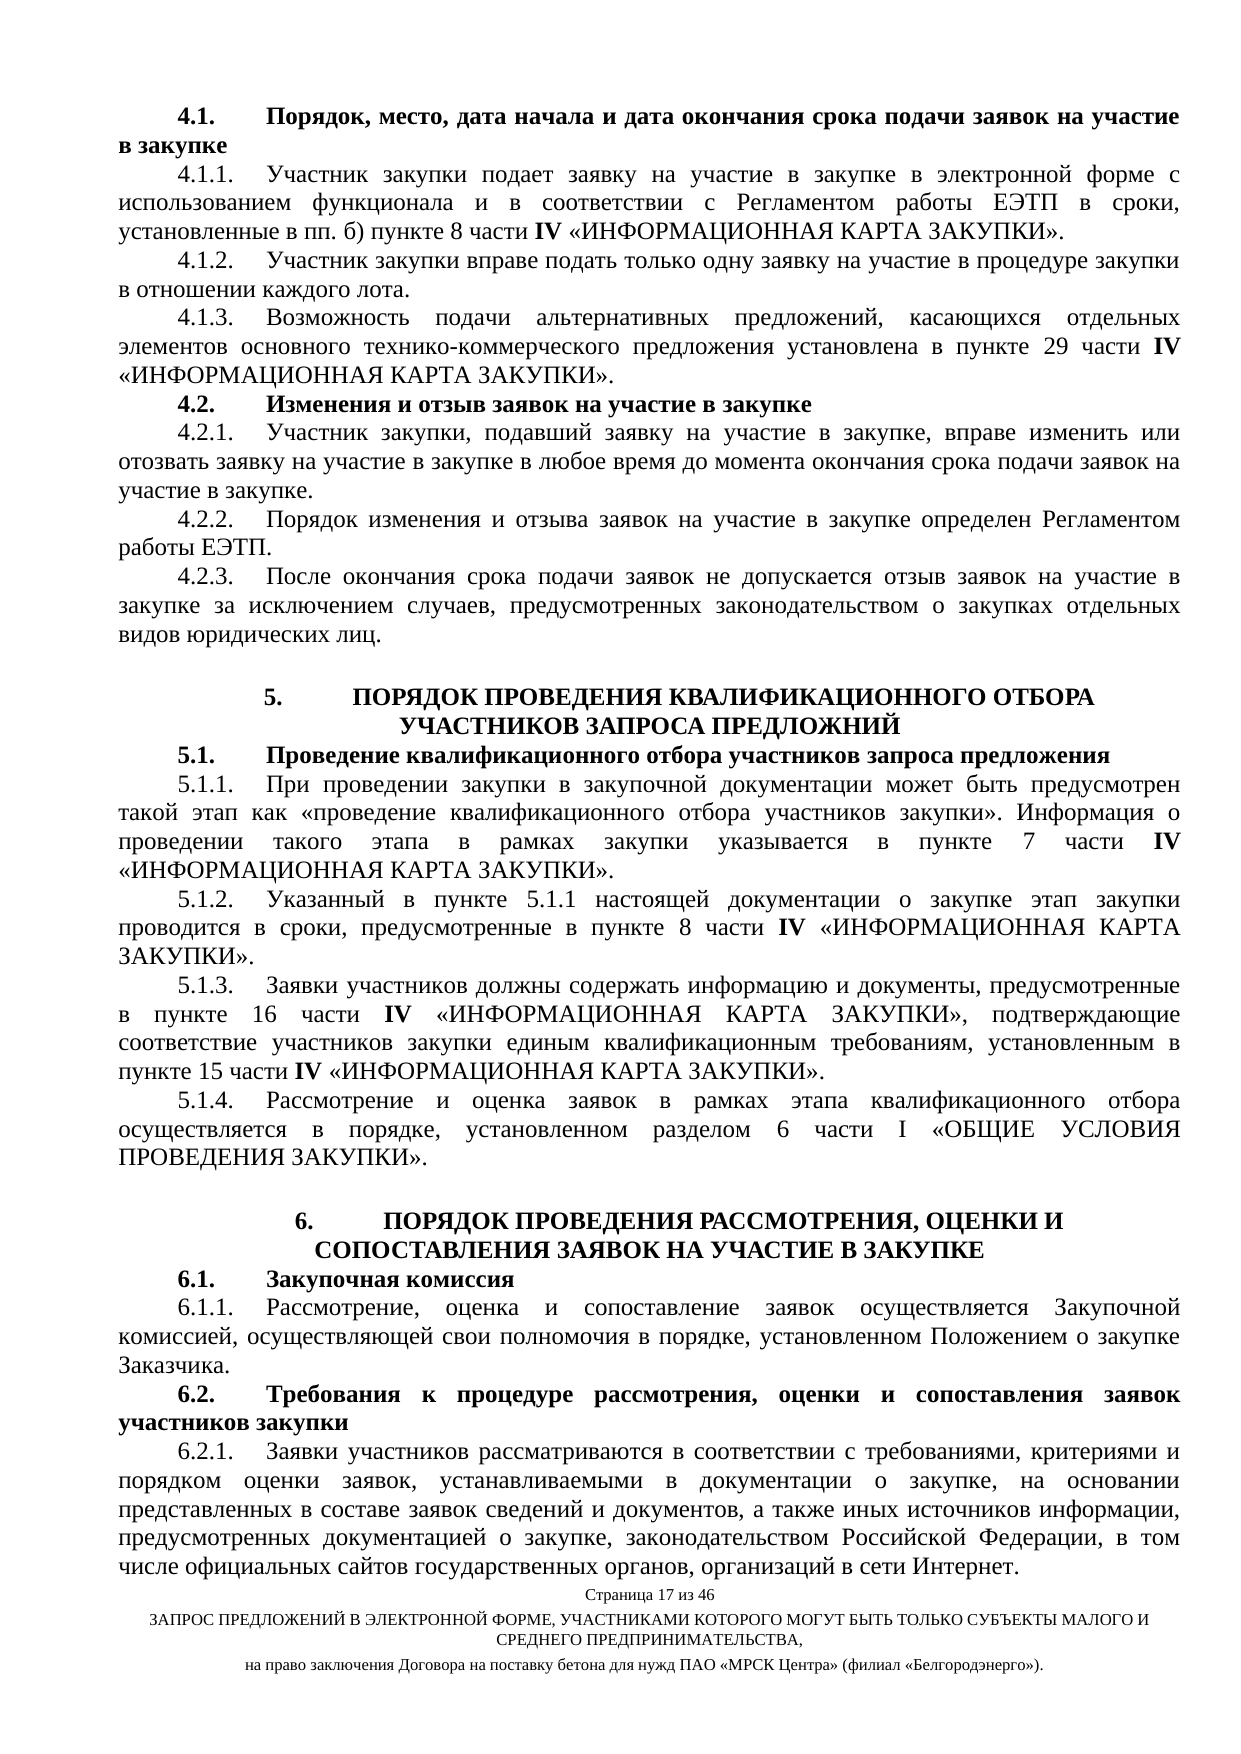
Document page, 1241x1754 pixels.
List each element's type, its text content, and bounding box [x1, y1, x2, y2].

subtitle Участник закупки подает заявку на участие в закупке в электронной форме с использованием функционала и в соответствии с Регламентом работы ЕЭТП в сроки, установленные в пп. б) пункте 8 части IV «ИНФОРМАЦИОННАЯ КАРТА ЗАКУПКИ». [118, 159, 1181, 245]
subtitle Заявки участников рассматриваются в соответствии с требованиями, критериями и порядком оценки заявок, устанавливаемыми в документации о закупке, на основании представленных в составе заявок сведений и документов, а также иных источников информации, предусмотренных документацией о закупке, законодательством Российской Федерации, в том числе официальных сайтов государственных органов, организаций в сети Интернет. [118, 1436, 1181, 1580]
subtitle Возможность подачи альтернативных предложений, касающихся отдельных элементов основного технико-коммерческого предложения установлена в пункте 29 части IV «ИНФОРМАЦИОННАЯ КАРТА ЗАКУПКИ». [118, 302, 1181, 389]
subtitle Изменения и отзыв заявок на участие в закупке [118, 389, 1181, 417]
subtitle Участник закупки вправе подать только одну заявку на участие в процедуре закупки в отношении каждого лота. [118, 245, 1181, 302]
subtitle При проведении закупки в закупочной документации может быть предусмотрен такой этап как «проведение квалификационного отбора участников закупки». Информация о проведении такого этапа в рамках закупки указывается в пункте 7 части IV «ИНФОРМАЦИОННАЯ КАРТА ЗАКУПКИ». [118, 769, 1181, 884]
subtitle Указанный в пункте 5.1.1 настоящей документации о закупке этап закупки проводится в сроки, предусмотренные в пункте 8 части IV «ИНФОРМАЦИОННАЯ КАРТА ЗАКУПКИ». [118, 884, 1181, 970]
subtitle Порядок, место, дата начала и дата окончания срока подачи заявок на участие в закупке [118, 101, 1181, 159]
subtitle Требования к процедуре рассмотрения, оценки и сопоставления заявок участников закупки [118, 1379, 1181, 1436]
subtitle Рассмотрение, оценка и сопоставление заявок осуществляется Закупочной комиссией, осуществляющей свои полномочия в порядке, установленном Положением о закупке Заказчика. [118, 1292, 1181, 1379]
subtitle Закупочная комиссия [118, 1264, 1181, 1292]
subtitle После окончания срока подачи заявок не допускается отзыв заявок на участие в закупке за исключением случаев, предусмотренных законодательством о закупках отдельных видов юридических лиц. [118, 561, 1181, 647]
subtitle Участник закупки, подавший заявку на участие в закупке, вправе изменить или отозвать заявку на участие в закупке в любое время до момента окончания срока подачи заявок на участие в закупке. [118, 417, 1181, 504]
subtitle Рассмотрение и оценка заявок в рамках этапа квалификационного отбора осуществляется в порядке, установленном разделом 6 части I «ОБЩИЕ УСЛОВИЯ ПРОВЕДЕНИЯ ЗАКУПКИ». [118, 1085, 1181, 1171]
subtitle Проведение квалификационного отбора участников запроса предложения [118, 740, 1181, 769]
subtitle Порядок изменения и отзыва заявок на участие в закупке определен Регламентом работы ЕЭТП. [118, 504, 1181, 561]
subtitle ПОРЯДОК ПРОВЕДЕНИЯ РАССМОТРЕНИЯ, ОЦЕНКИ И СОПОСТАВЛЕНИЯ ЗАЯВОК НА УЧАСТИЕ В ЗАКУПКЕ [118, 1206, 1181, 1264]
subtitle Заявки участников должны содержать информацию и документы, предусмотренные в пункте 16 части IV «ИНФОРМАЦИОННАЯ КАРТА ЗАКУПКИ», подтверждающие соответствие участников закупки единым квалификационным требованиям, установленным в пункте 15 части IV «ИНФОРМАЦИОННАЯ КАРТА ЗАКУПКИ». [118, 970, 1181, 1085]
subtitle ПОРЯДОК ПРОВЕДЕНИЯ КВАЛИФИКАЦИОННОГО ОТБОРА УЧАСТНИКОВ ЗАПРОСА ПРЕДЛОЖНИЙ [118, 682, 1181, 740]
